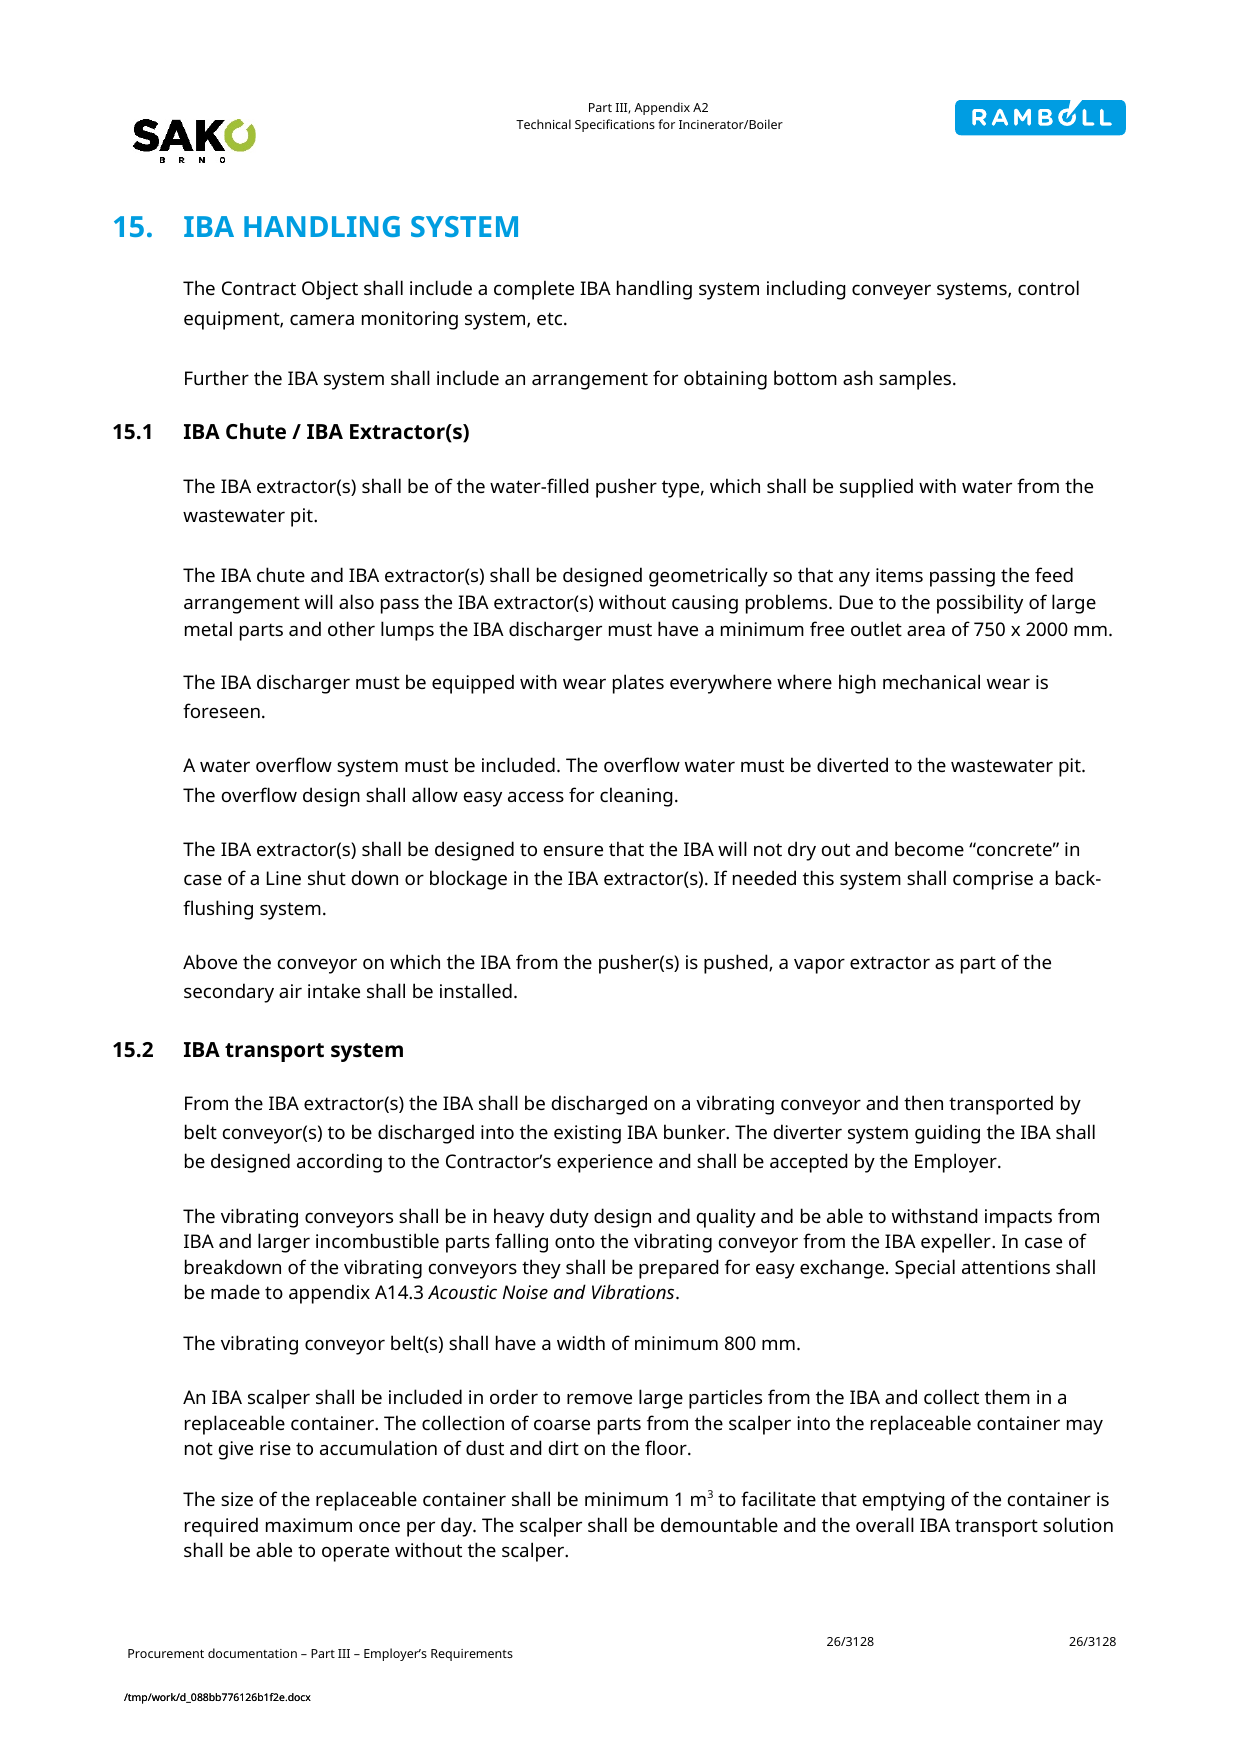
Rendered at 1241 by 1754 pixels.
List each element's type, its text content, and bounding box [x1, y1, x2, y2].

subtitle IBA Handling System [153, 207, 1116, 246]
text Further the IBA system shall include an arrangement for obtaining bottom ash samples. [183, 363, 1116, 390]
text The IBA extractor(s) shall be of the water-filled pusher type, which shall be supplied with water from the wastewater pit. [183, 473, 1116, 528]
picture [132, 119, 256, 163]
text Above the conveyor on which the IBA from the pusher(s) is pushed, a vapor extractor as part of the secondary air intake shall be installed. [183, 949, 1116, 1004]
text The IBA extractor(s) shall be designed to ensure that the IBA will not dry out and become “concrete” in case of a Line shut down or blockage in the IBA extractor(s). If needed this system shall comprise a back-flushing system. [183, 836, 1116, 920]
text The vibrating conveyors shall be in heavy duty design and quality and be able to withstand impacts from IBA and larger incombustible parts falling onto the vibrating conveyor from the IBA expeller. In case of breakdown of the vibrating conveyors they shall be prepared for easy exchange. Special attentions shall be made to appendix A14.3 Acoustic Noise and Vibrations. [183, 1203, 1116, 1305]
subtitle IBA Chute / IBA Extractor(s) [153, 417, 1116, 446]
text An IBA scalper shall be included in order to remove large particles from the IBA and collect them in a replaceable container. The collection of coarse parts from the scalper into the replaceable container may not give rise to accumulation of dust and dirt on the floor. The size of the replaceable container shall be minimum 1 m3 to facilitate that emptying of the container is required maximum once per day. The scalper shall be demountable and the overall IBA transport solution shall be able to operate without the scalper. [183, 1384, 1116, 1563]
text The IBA chute and IBA extractor(s) shall be designed geometrically so that any items passing the feed arrangement will also pass the IBA extractor(s) without causing problems. Due to the possibility of large metal parts and other lumps the IBA discharger must have a minimum free outlet area of 750 x 2000 mm. [183, 561, 1116, 642]
text From the IBA extractor(s) the IBA shall be discharged on a vibrating conveyor and then transported by belt conveyor(s) to be discharged into the existing IBA bunker. The diverter system guiding the IBA shall be designed according to the Contractor’s experience and shall be accepted by the Employer. [183, 1090, 1116, 1174]
subtitle IBA transport system [153, 1035, 1116, 1063]
text The vibrating conveyor belt(s) shall have a width of minimum 800 mm. [183, 1330, 1116, 1356]
text The Contract Object shall include a complete IBA handling system including conveyer systems, control equipment, camera monitoring system, etc. [183, 276, 1116, 330]
text A water overflow system must be included. The overflow water must be diverted to the wastewater pit. The overflow design shall allow easy access for cleaning. [183, 753, 1116, 807]
text The IBA discharger must be equipped with wear plates everywhere where high mechanical wear is foreseen. [183, 669, 1116, 724]
